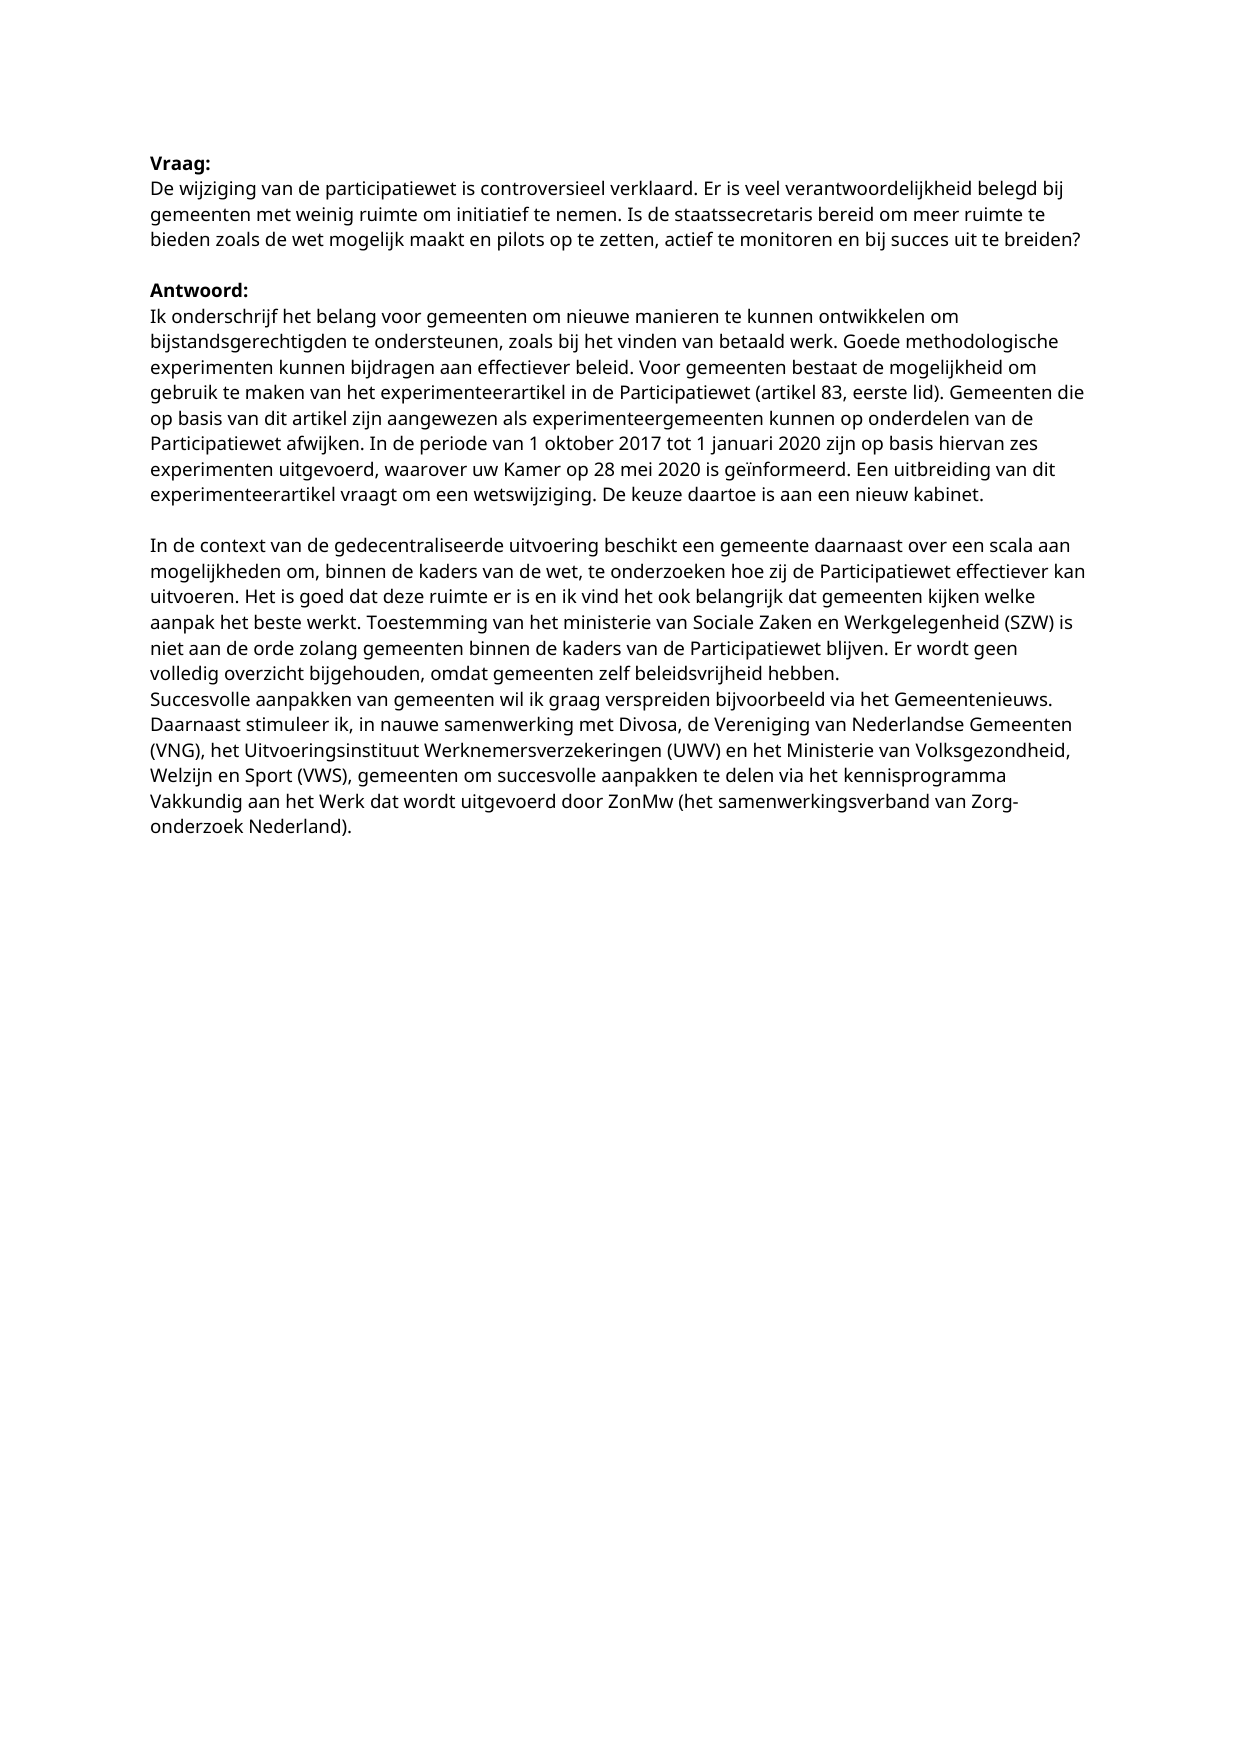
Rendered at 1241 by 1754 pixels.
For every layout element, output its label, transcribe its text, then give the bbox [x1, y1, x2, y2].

text Vraag: De wijziging van de participatiewet is controversieel verklaard. Er is veel verantwoordelijkheid belegd bij gemeenten met weinig ruimte om initiatief te nemen. Is de staatssecretaris bereid om meer ruimte te bieden zoals de wet mogelijk maakt en pilots op te zetten, actief te monitoren en bij succes uit te breiden? Antwoord: Ik onderschrijf het belang voor gemeenten om nieuwe manieren te kunnen ontwikkelen om bijstandsgerechtigden te ondersteunen, zoals bij het vinden van betaald werk. Goede methodologische experimenten kunnen bijdragen aan effectiever beleid. Voor gemeenten bestaat de mogelijkheid om gebruik te maken van het experimenteerartikel in de Participatiewet (artikel 83, eerste lid). Gemeenten die op basis van dit artikel zijn aangewezen als experimenteergemeenten kunnen op onderdelen van de Participatiewet afwijken. In de periode van 1 oktober 2017 tot 1 januari 2020 zijn op basis hiervan zes experimenten uitgevoerd, waarover uw Kamer op 28 mei 2020 is geïnformeerd. Een uitbreiding van dit experimenteerartikel vraagt om een wetswijziging. De keuze daartoe is aan een nieuw kabinet. In de context van de gedecentraliseerde uitvoering beschikt een gemeente daarnaast over een scala aan mogelijkheden om, binnen de kaders van de wet, te onderzoeken hoe zij de Participatiewet effectiever kan uitvoeren. Het is goed dat deze ruimte er is en ik vind het ook belangrijk dat gemeenten kijken welke aanpak het beste werkt. Toestemming van het ministerie van Sociale Zaken en Werkgelegenheid (SZW) is niet aan de orde zolang gemeenten binnen de kaders van de Participatiewet blijven. Er wordt geen volledig overzicht bijgehouden, omdat gemeenten zelf beleidsvrijheid hebben. Succesvolle aanpakken van gemeenten wil ik graag verspreiden bijvoorbeeld via het Gemeentenieuws. Daarnaast stimuleer ik, in nauwe samenwerking met Divosa, de Vereniging van Nederlandse Gemeenten (VNG), het Uitvoeringsinstituut Werknemersverzekeringen (UWV) en het Ministerie van Volksgezondheid, Welzijn en Sport (VWS), gemeenten om succesvolle aanpakken te delen via het kennisprogramma Vakkundig aan het Werk dat wordt uitgevoerd door ZonMw (het samenwerkingsverband van Zorg-onderzoek Nederland). [150, 150, 1090, 839]
